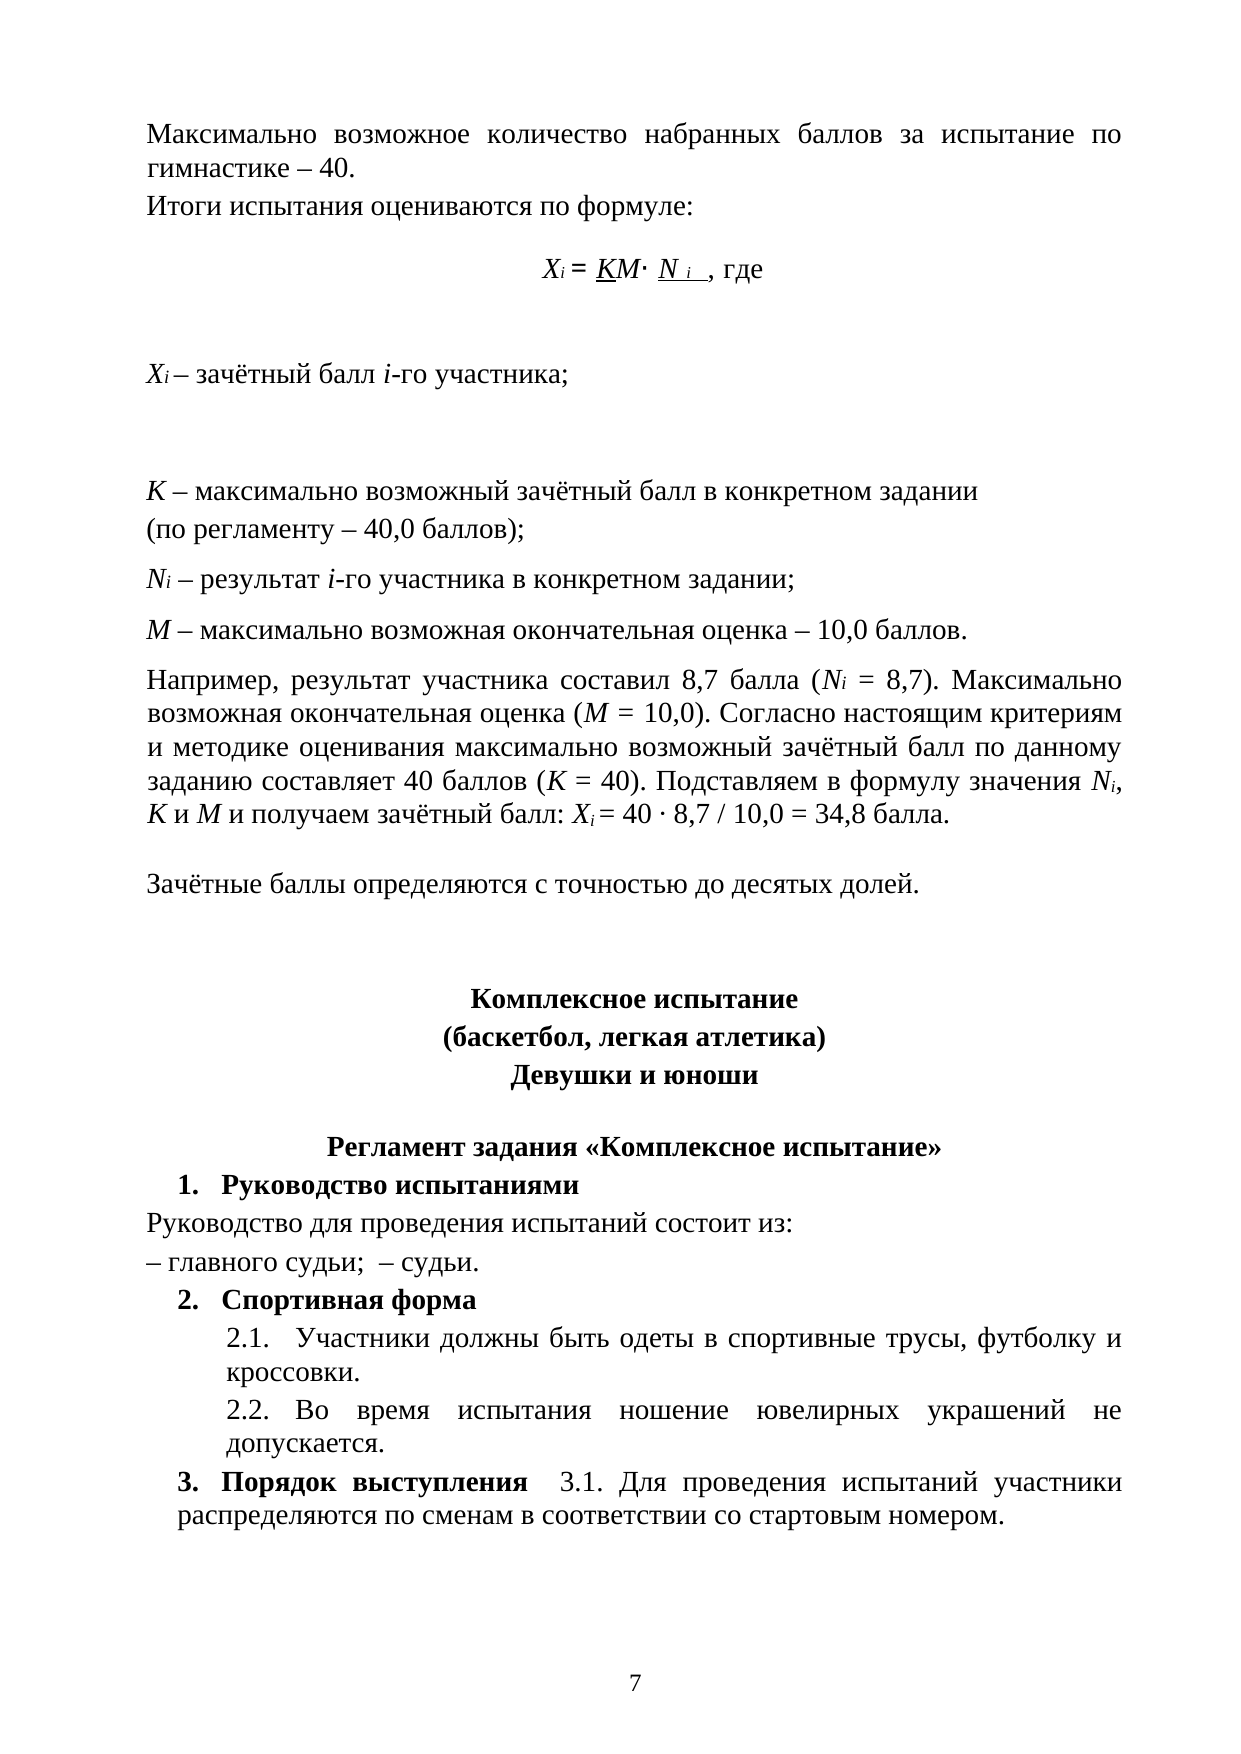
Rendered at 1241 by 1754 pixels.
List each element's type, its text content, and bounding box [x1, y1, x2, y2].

list Участники должны быть одеты в спортивные трусы, футболку и кроссовки. [226, 1320, 1123, 1387]
list Во время испытания ношение ювелирных украшений не допускается. [226, 1392, 1123, 1459]
text (баскетбол, легкая атлетика) [146, 1019, 1123, 1053]
text Ni – результат i-го участника в конкретном задании; [146, 562, 1123, 595]
text – главного судьи; – судьи. [146, 1244, 1123, 1277]
text М – максимально возможная окончательная оценка – 10,0 баллов. [146, 612, 1123, 646]
text Xi = KM⋅ N i , где Хi – зачётный балл i-го участника; [146, 248, 763, 389]
list Руководство испытаниями [177, 1167, 1123, 1201]
text Регламент задания «Комплексное испытание» [146, 1129, 1123, 1163]
text Зачётные баллы определяются с точностью до десятых долей. [146, 866, 1123, 900]
text (по регламенту – 40,0 баллов); [146, 511, 1123, 545]
text Например, результат участника составил 8,7 балла (Ni = 8,7). Максимально возможная окончательная оценка (М = 10,0). Согласно настоящим критериям и методике оценивания максимально возможный зачётный балл по данному заданию составляет 40 баллов (К = 40). Подставляем в формулу значения Ni, К и М и получаем зачётный балл: Хi = 40 ∙ 8,7 / 10,0 = 34,8 балла. [146, 662, 1123, 830]
text Руководство для проведения испытаний состоит из: [146, 1206, 1123, 1239]
text Максимально возможное количество набранных баллов за испытание по гимнастике – 40. [146, 116, 1123, 183]
text Девушки и юноши [146, 1057, 1123, 1091]
text Итоги испытания оцениваются по формуле: [146, 188, 1123, 222]
list Спортивная форма [177, 1282, 1123, 1316]
text Комплексное испытание [146, 981, 1123, 1014]
text К – максимально возможный зачётный балл в конкретном задании [146, 473, 1123, 507]
list Порядок выступления 3.1. Для проведения испытаний участники распределяются по сменам в соответствии со стартовым номером. [177, 1464, 1123, 1531]
